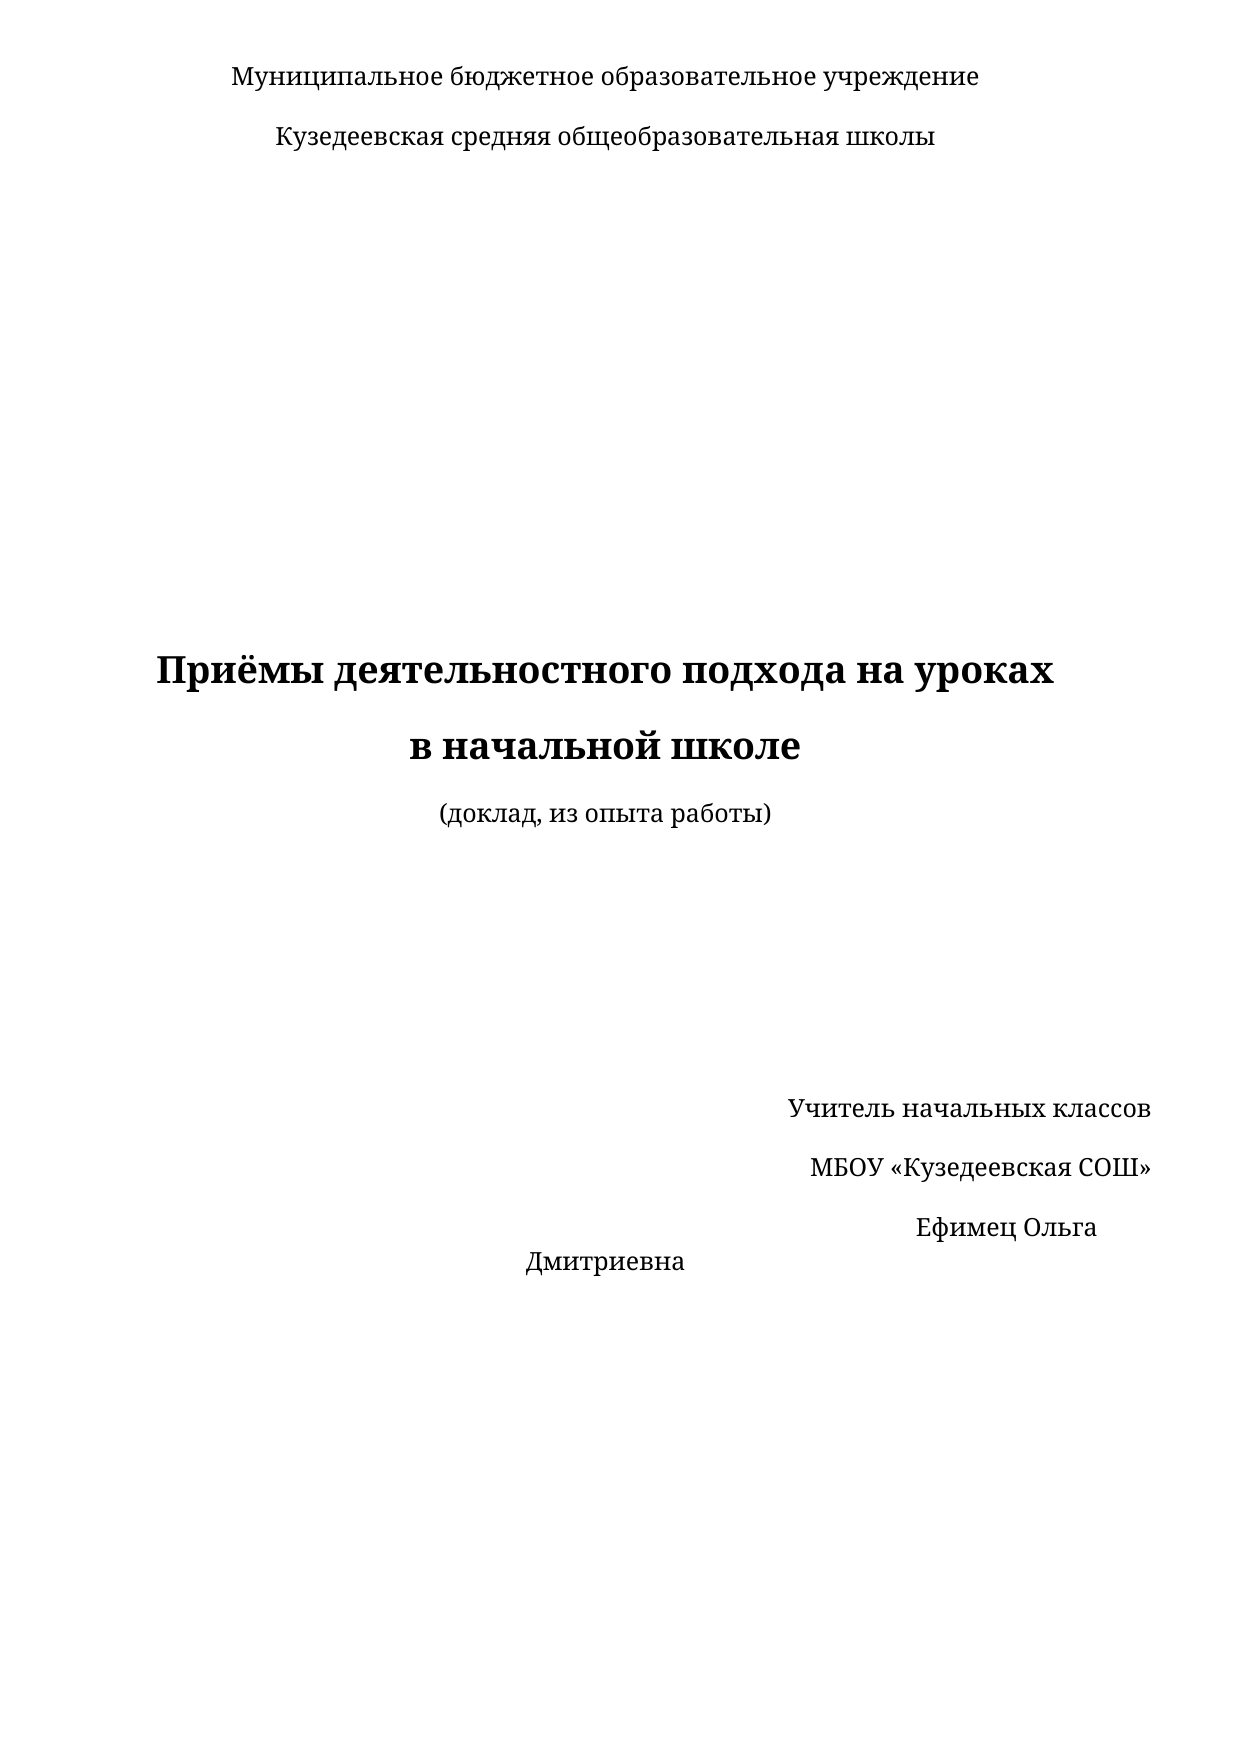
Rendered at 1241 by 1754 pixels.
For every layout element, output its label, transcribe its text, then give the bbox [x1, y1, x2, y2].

text Приёмы деятельностного подхода на уроках [59, 644, 1152, 695]
text в начальной школе [59, 720, 1152, 771]
text Кузедеевская средняя общеобразовательная школы [59, 118, 1152, 152]
text МБОУ «Кузедеевская СОШ» [59, 1150, 1152, 1184]
text Ефимец Ольга Дмитриевна [59, 1209, 1152, 1277]
text (доклад, из опыта работы) [59, 796, 1152, 830]
text Муниципальное бюджетное образовательное учреждение [59, 59, 1152, 93]
text Учитель начальных классов [59, 1091, 1152, 1125]
